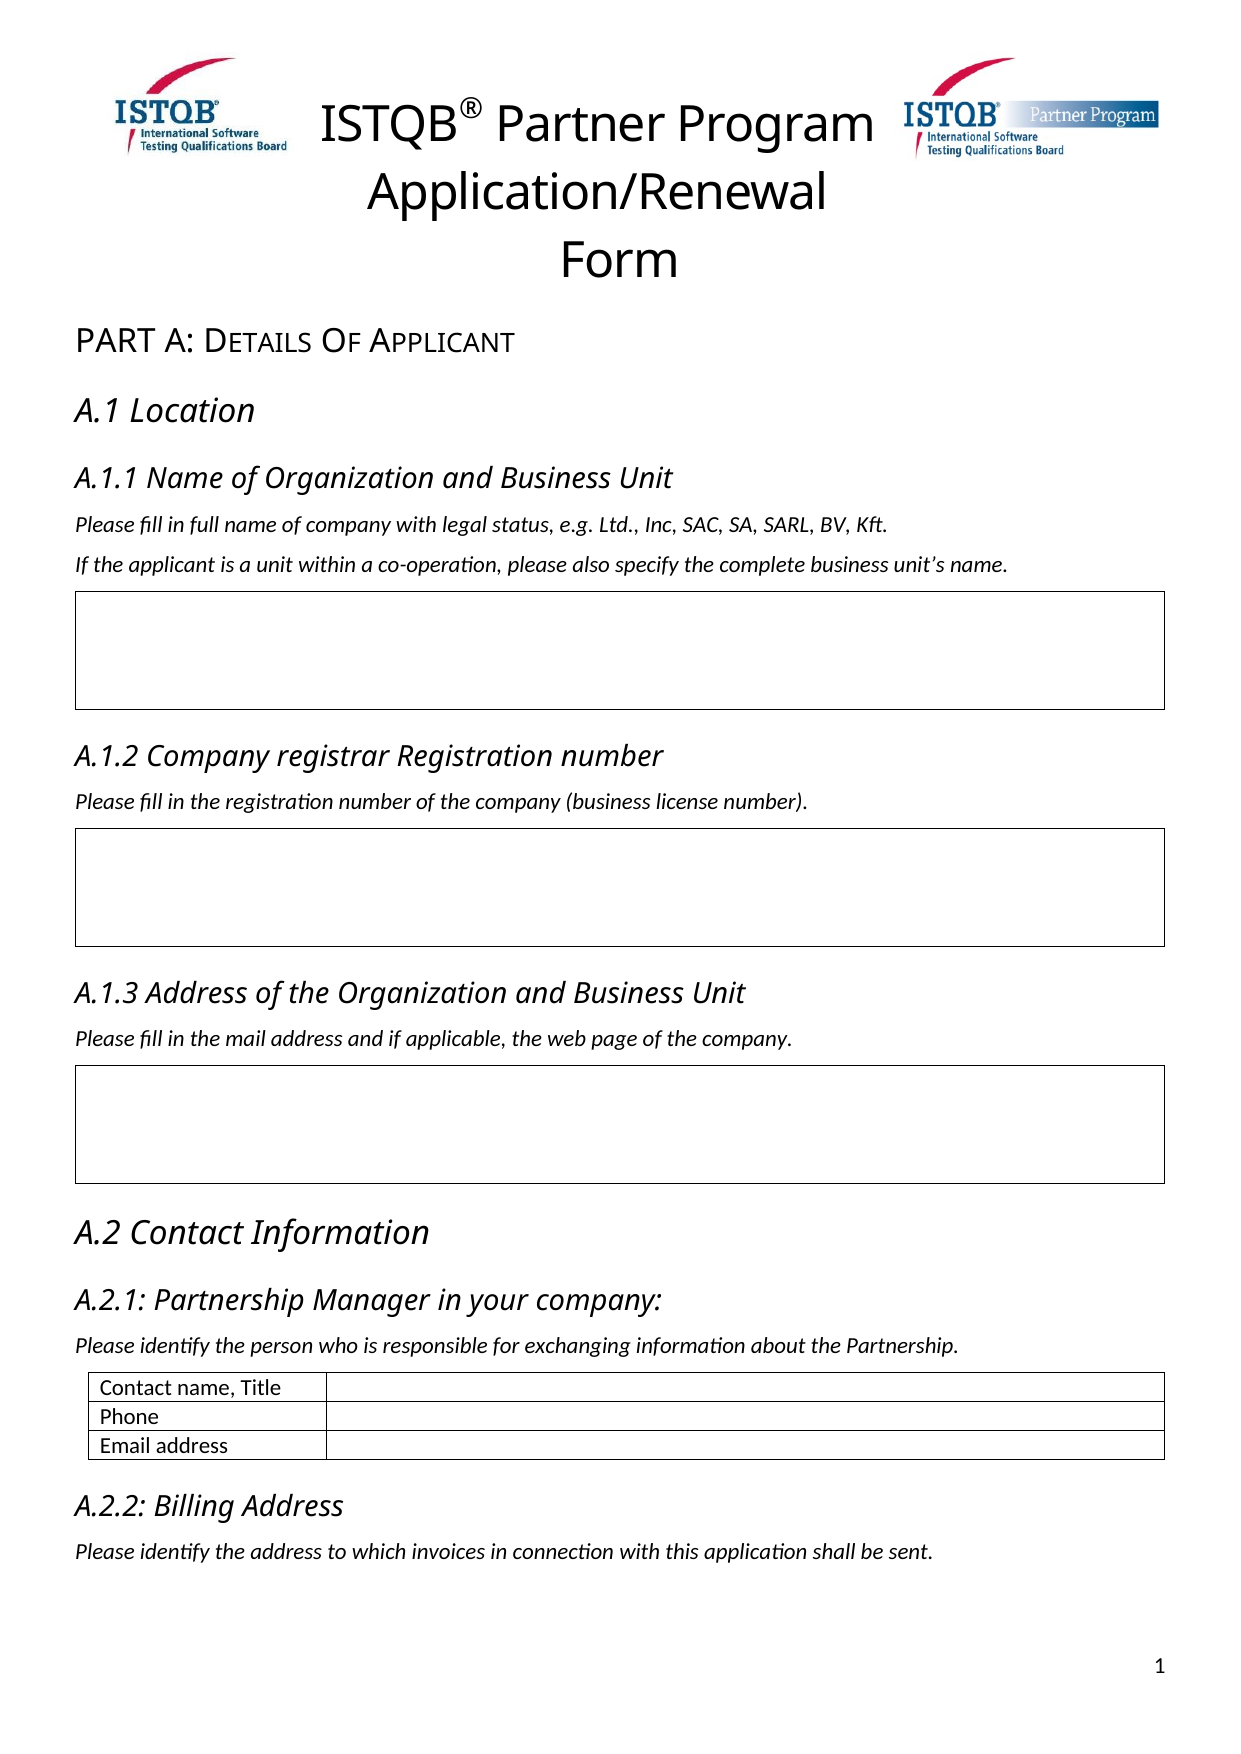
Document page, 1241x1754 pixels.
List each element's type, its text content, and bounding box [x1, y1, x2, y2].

text Please identify the person who is responsible for exchanging information about the Partnership. [75, 1331, 1165, 1359]
text Please identify the address to which invoices in connection with this application shall be sent. [75, 1537, 1165, 1565]
text Please fill in full name of company with legal status, e.g. Ltd., Inc, SAC, SA, SARL, BV, Kft. [75, 510, 1165, 538]
subtitle PART A: Details Of Applicant [75, 317, 1165, 362]
table_header Contact name, Title [89, 1373, 326, 1401]
subtitle A.1 Location [75, 387, 1165, 433]
table_header [76, 829, 1164, 946]
table_header [76, 1066, 1164, 1183]
subtitle A.1.3 Address of the Organization and Business Unit [75, 972, 1165, 1012]
title ISTQB® Partner Program Application/Renewal Form [75, 87, 1165, 292]
text Please fill in the registration number of the company (business license number). [75, 787, 1165, 815]
table_cell Email address [89, 1431, 326, 1459]
table_cell [327, 1402, 1164, 1430]
subtitle A.2 Contact Information [75, 1209, 1165, 1254]
table_cell Phone [89, 1402, 326, 1430]
picture [895, 51, 1163, 87]
picture [100, 52, 301, 87]
subtitle A.1.2 Company registrar Registration number [75, 735, 1165, 775]
text If the applicant is a unit within a co-operation, please also specify the complete business unit’s name. [75, 550, 1165, 578]
table_cell [327, 1431, 1164, 1459]
table_header [327, 1373, 1164, 1401]
subtitle A.1.1 Name of Organization and Business Unit [75, 458, 1165, 497]
table_header [76, 592, 1164, 709]
text Please fill in the mail address and if applicable, the web page of the company. [75, 1024, 1165, 1052]
subtitle A.2.1: Partnership Manager in your company: [75, 1279, 1165, 1319]
subtitle A.2.2: Billing Address [75, 1485, 1165, 1525]
